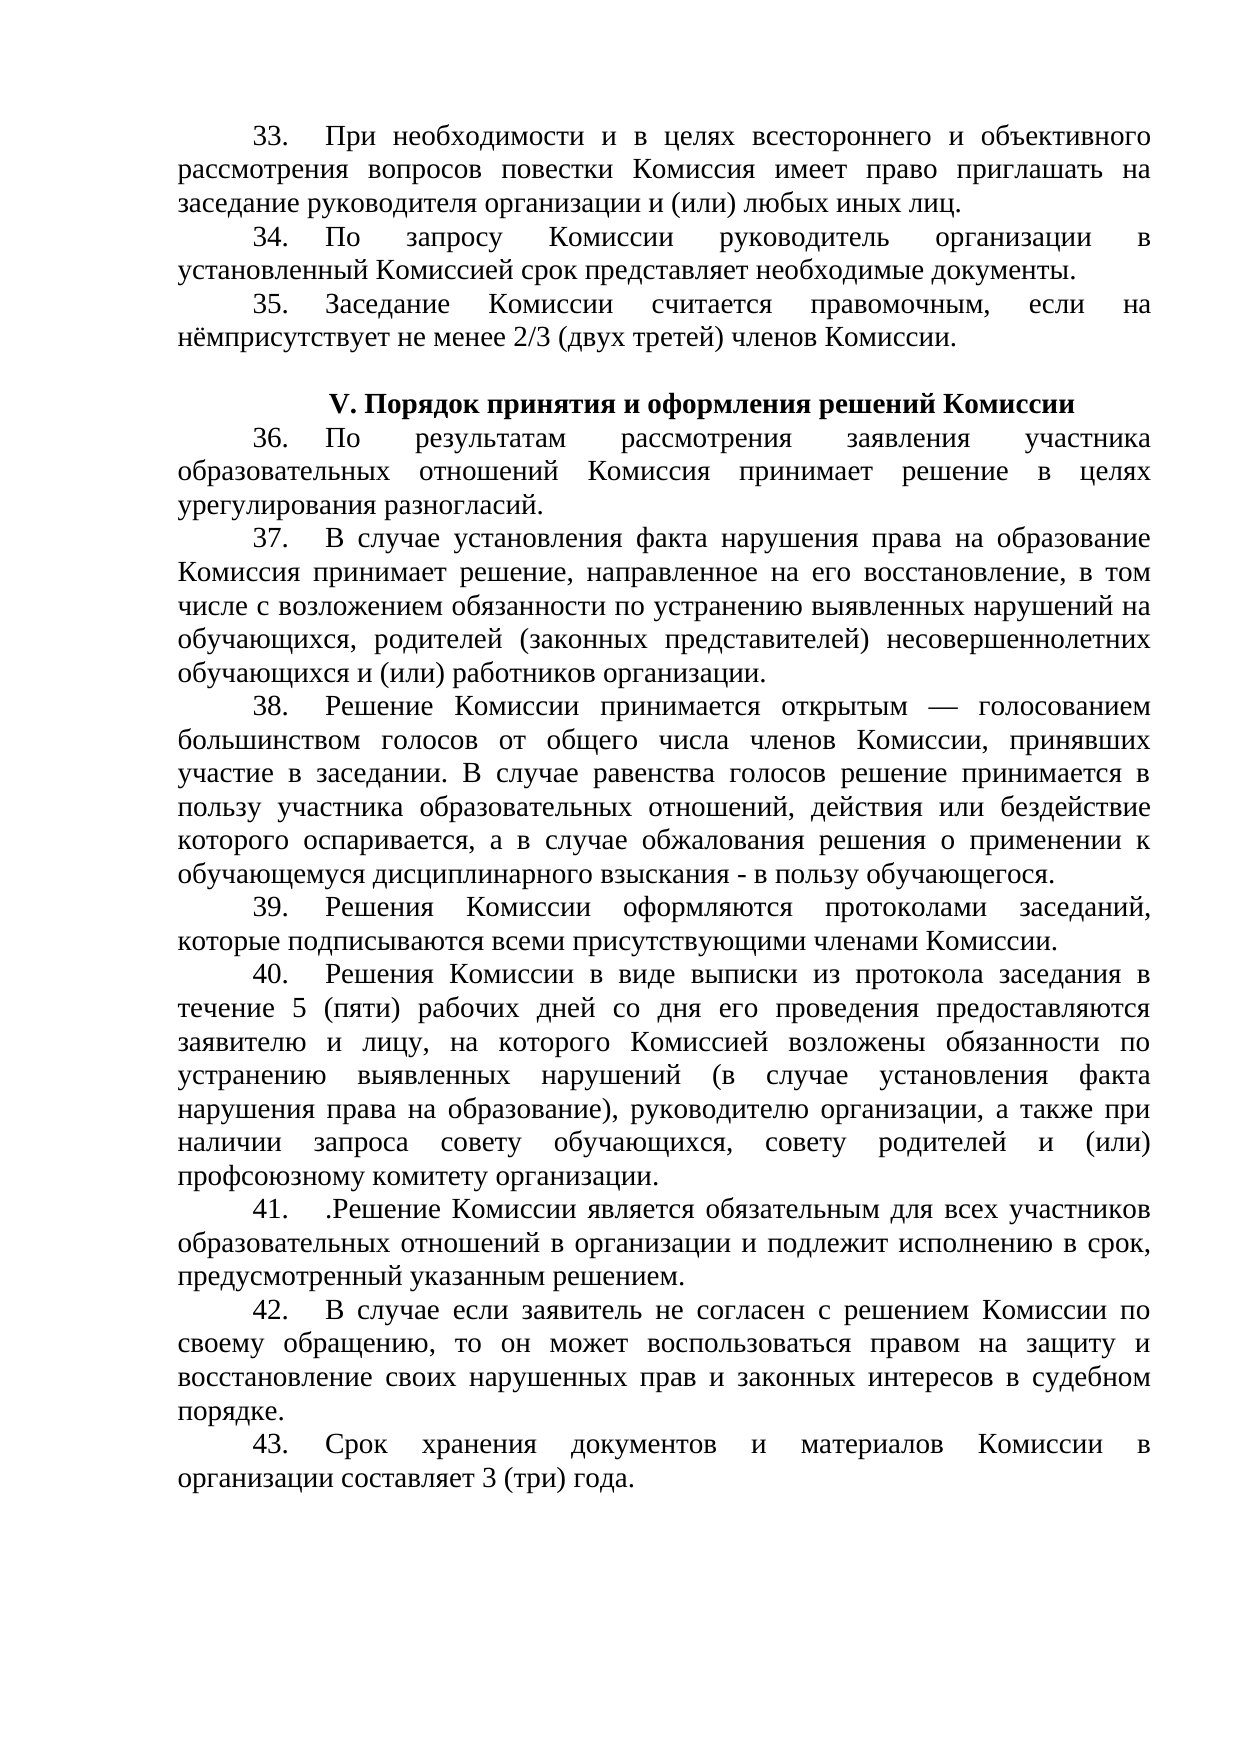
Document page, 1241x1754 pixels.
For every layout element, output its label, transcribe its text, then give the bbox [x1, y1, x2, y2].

text V. Порядок принятия и оформления решений Комиссии [177, 386, 1152, 420]
list Решения Комиссии в виде выписки из протокола заседания в течение 5 (пяти) рабочих дней со дня его проведения предоставляются заявителю и лицу, на которого Комиссией возложены обязанности по устранению выявленных нарушений (в случае установления факта нарушения права на образование), руководителю организации, а также при наличии запроса совету обучающихся, совету родителей и (или) профсоюзному комитету организации. [177, 957, 1152, 1191]
list По результатам рассмотрения заявления участника образовательных отношений Комиссия принимает решение в целях урегулирования разногласий. [177, 420, 1152, 521]
list По запросу Комиссии руководитель организации в установленный Комиссией срок представляет необходимые документы. [177, 219, 1152, 286]
list Решение Комиссии принимается открытым — голосованием большинством голосов от общего числа членов Комиссии, принявших участие в заседании. В случае равенства голосов решение принимается в пользу участника образовательных отношений, действия или бездействие которого оспаривается, а в случае обжалования решения о применении к обучающемуся дисциплинарного взыскания - в пользу обучающегося. [177, 688, 1152, 889]
list При необходимости и в целях всестороннего и объективного рассмотрения вопросов повестки Комиссия имеет право приглашать на заседание руководителя организации и (или) любых иных лиц. [177, 118, 1152, 219]
list Срок хранения документов и материалов Комиссии в организации составляет 3 (три) года. [177, 1426, 1152, 1493]
list Заседание Комиссии считается правомочным, если на нёмприсутствует не менее 2/3 (двух третей) членов Комиссии. [177, 286, 1152, 353]
list .Решение Комиссии является обязательным для всех участников образовательных отношений в организации и подлежит исполнению в срок, предусмотренный указанным решением. [177, 1191, 1152, 1292]
list Решения Комиссии оформляются протоколами заседаний, которые подписываются всеми присутствующими членами Комиссии. [177, 889, 1152, 957]
list В случае если заявитель не согласен с решением Комиссии по своему обращению, то он может воспользоваться правом на защиту и восстановление своих нарушенных прав и законных интересов в судебном порядке. [177, 1292, 1152, 1426]
list В случае установления факта нарушения права на образование Комиссия принимает решение, направленное на его восстановление, в том числе с возложением обязанности по устранению выявленных нарушений на обучающихся, родителей (законных представителей) несовершеннолетних обучающихся и (или) работников организации. [177, 521, 1152, 688]
